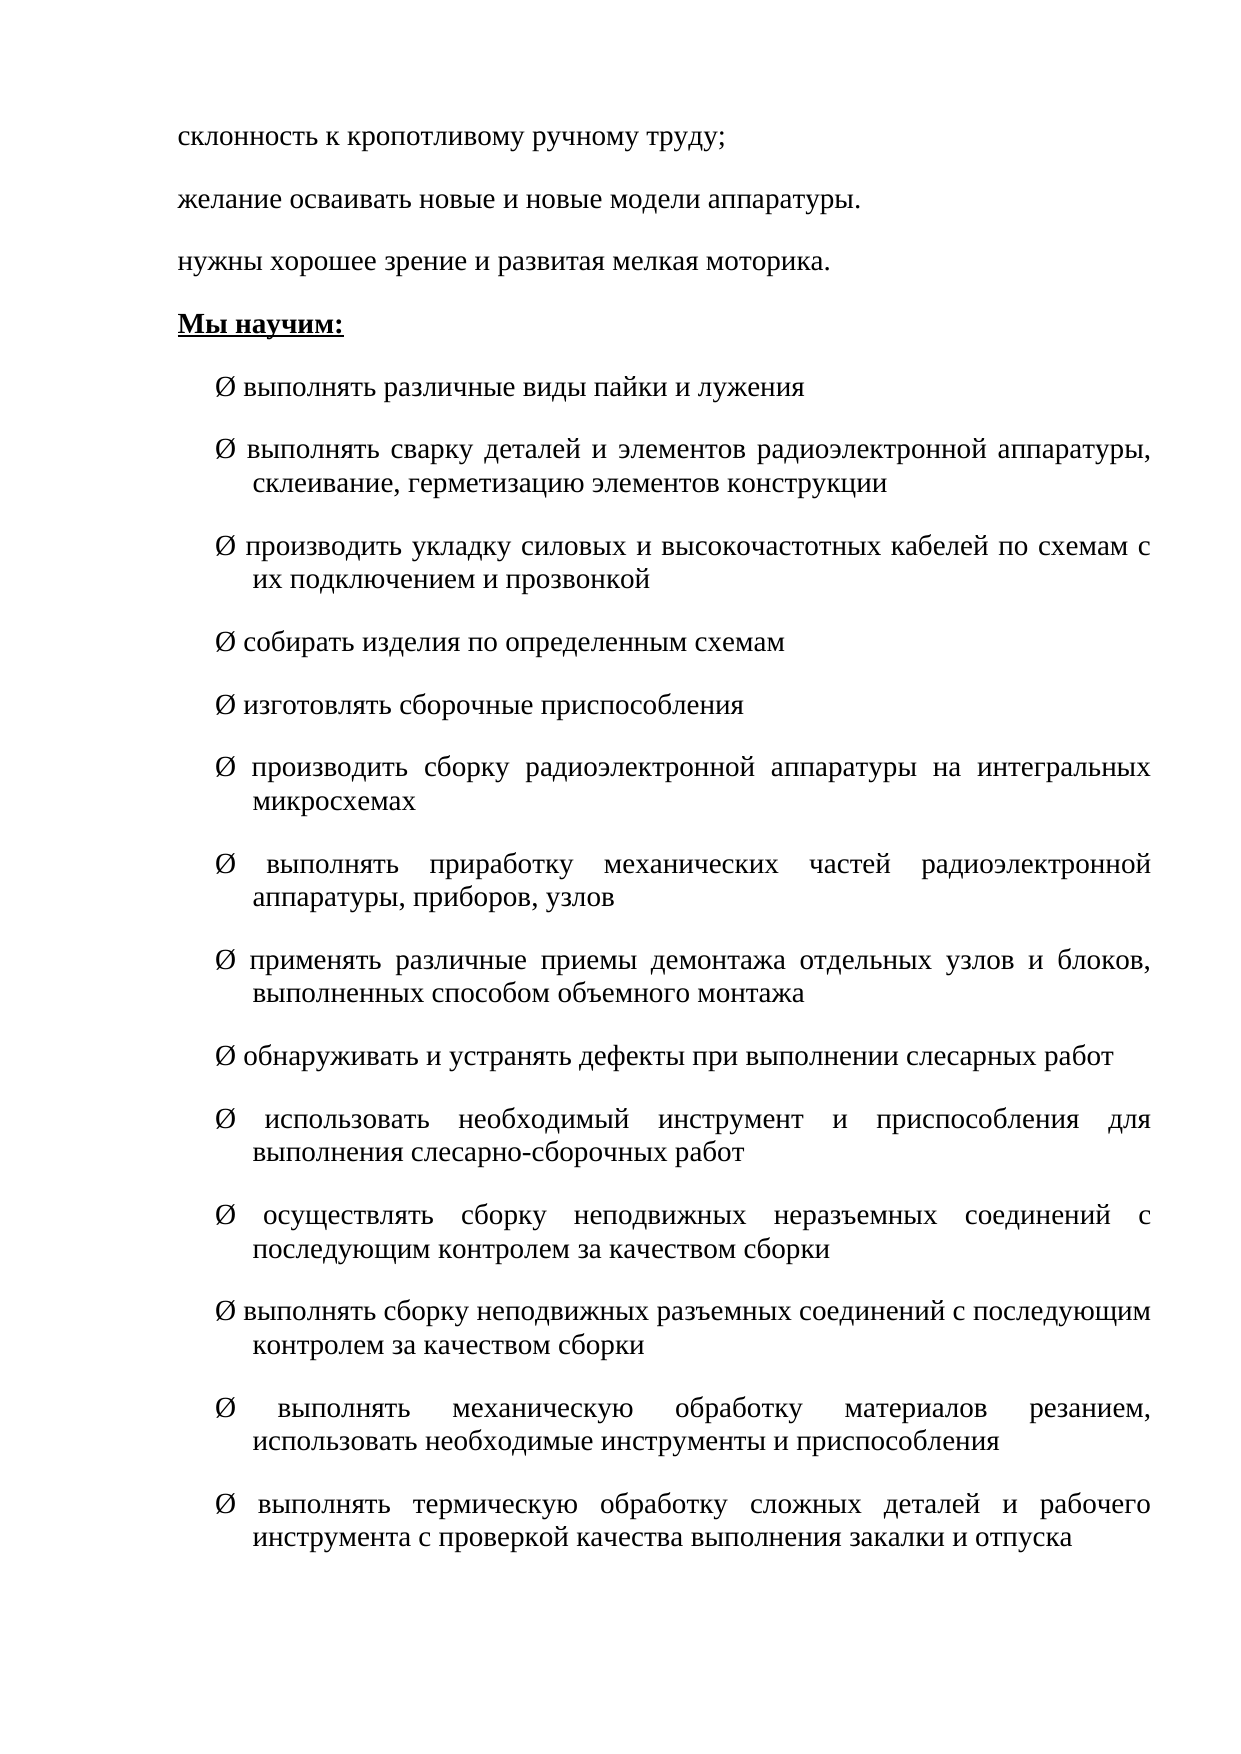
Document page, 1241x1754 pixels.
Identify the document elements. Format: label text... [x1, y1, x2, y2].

text Ø обнаруживать и устранять дефекты при выполнении слесарных работ [215, 1038, 1152, 1072]
text Ø применять различные приемы демонтажа отдельных узлов и блоков, выполненных способом объемного монтажа [215, 942, 1152, 1009]
text Ø осуществлять сборку неподвижных неразъемных соединений с последующим контролем за качеством сборки [215, 1197, 1152, 1264]
text Ø выполнять сборку неподвижных разъемных соединений с последующим контролем за качеством сборки [215, 1293, 1152, 1361]
text Ø выполнять различные виды пайки и лужения [215, 369, 1152, 402]
text желание осваивать новые и новые модели аппаратуры. [177, 181, 1152, 214]
text Ø использовать необходимый инструмент и приспособления для выполнения слесарно-сборочных работ [215, 1101, 1152, 1168]
text Ø изготовлять сборочные приспособления [215, 687, 1152, 720]
text Мы научим: [177, 306, 1152, 340]
text Ø собирать изделия по определенным схемам [215, 624, 1152, 658]
text Ø выполнять приработку механических частей радиоэлектронной аппаратуры, приборов, узлов [215, 846, 1152, 913]
text Ø производить укладку силовых и высокочастотных кабелей по схемам с их подключением и прозвонкой [215, 528, 1152, 595]
text Ø выполнять термическую обработку сложных деталей и рабочего инструмента с проверкой качества выполнения закалки и отпуска [215, 1486, 1152, 1553]
text Ø выполнять механическую обработку материалов резанием, использовать необходимые инструменты и приспособления [215, 1390, 1152, 1457]
text склонность к кропотливому ручному труду; [177, 118, 1152, 152]
text Ø производить сборку радиоэлектронной аппаратуры на интегральных микросхемах [215, 749, 1152, 817]
text нужны хорошее зрение и развитая мелкая моторика. [177, 243, 1152, 277]
text Ø выполнять сварку деталей и элементов радиоэлектронной аппаратуры, склеивание, герметизацию элементов конструкции [215, 432, 1152, 499]
